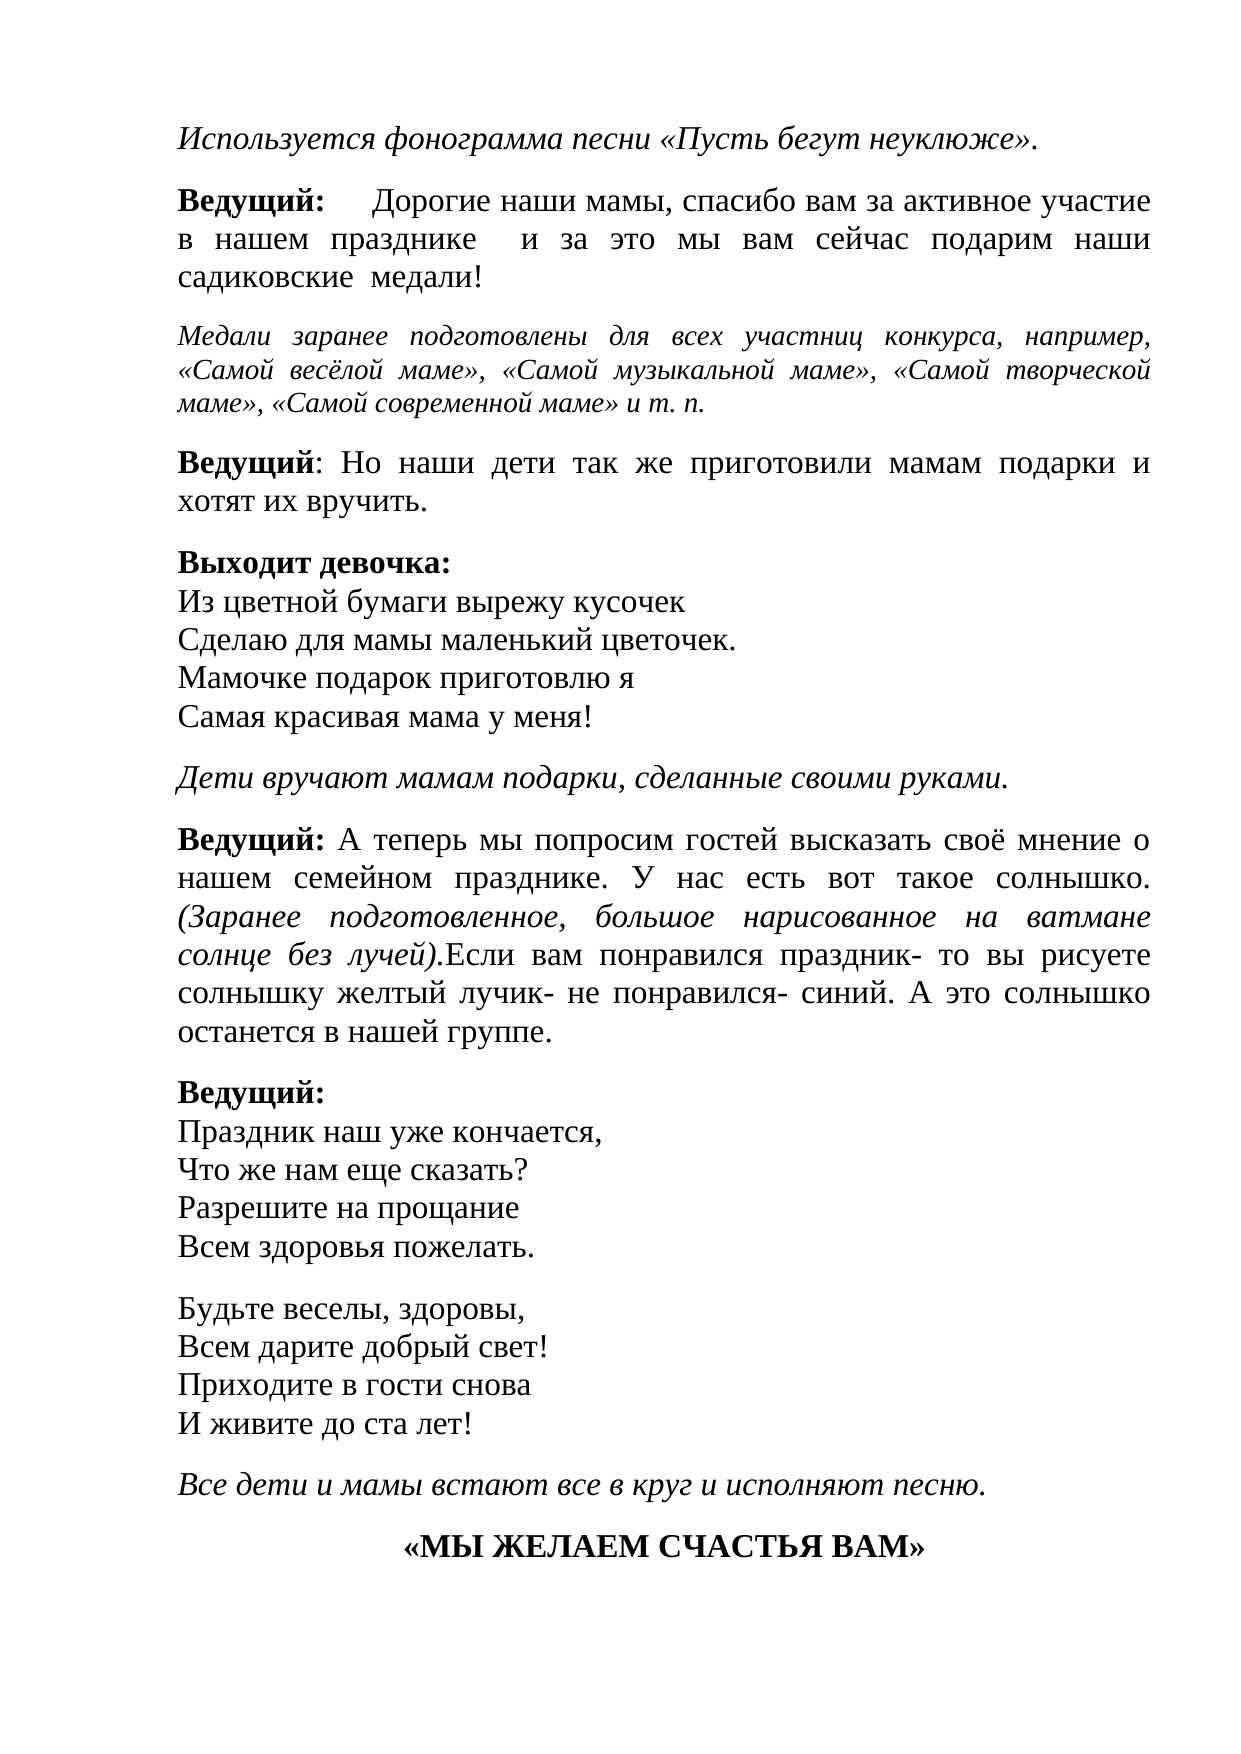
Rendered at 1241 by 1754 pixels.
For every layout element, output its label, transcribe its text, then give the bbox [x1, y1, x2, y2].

text Будьте веселы, здоровы, Всем дарите добрый свет! Приходите в гости снова И живите до ста лет! [177, 1288, 1152, 1441]
text Ведущий: А теперь мы попросим гостей высказать своё мнение о нашем семейном празднике. У нас есть вот такое солнышко.(Заранее подготовленное, большое нарисованное на ватмане солнце без лучей).Если вам понравился праздник- то вы рисуете солнышку желтый лучик- не понравился- синий. А это солнышко останется в нашей группе. [177, 819, 1152, 1049]
text Медали заранее подготовлены для всех участниц конкурса, например, «Самой весёлой маме», «Самой музыкальной маме», «Самой творческой маме», «Самой современной маме» и т. п. [177, 318, 1152, 419]
text Ведущий: Дорогие наши мамы, спасибо вам за активное участие в нашем празднике и за это мы вам сейчас подарим наши садиковские медали! [177, 180, 1152, 295]
text Дети вручают мамам подарки, сделанные своими руками. [177, 758, 1152, 796]
text Выходит девочка: Из цветной бумаги вырежу кусочек Сделаю для мамы маленький цветочек. Мамочке подарок приготовлю я Самая красивая мама у меня! [177, 542, 1152, 734]
text «МЫ ЖЕЛАЕМ СЧАСТЬЯ ВАМ» [177, 1526, 1152, 1565]
text Все дети и мамы встают все в круг и исполняют песню. [177, 1465, 1152, 1503]
text Используется фонограмма песни «Пусть бегут неуклюже». [177, 118, 1152, 156]
text Ведущий: Но наши дети так же приготовили мамам подарки и хотят их вручить. [177, 442, 1152, 519]
text Ведущий: Праздник наш уже кончается, Что же нам еще сказать? Разрешите на прощание Всем здоровья пожелать. [177, 1073, 1152, 1264]
